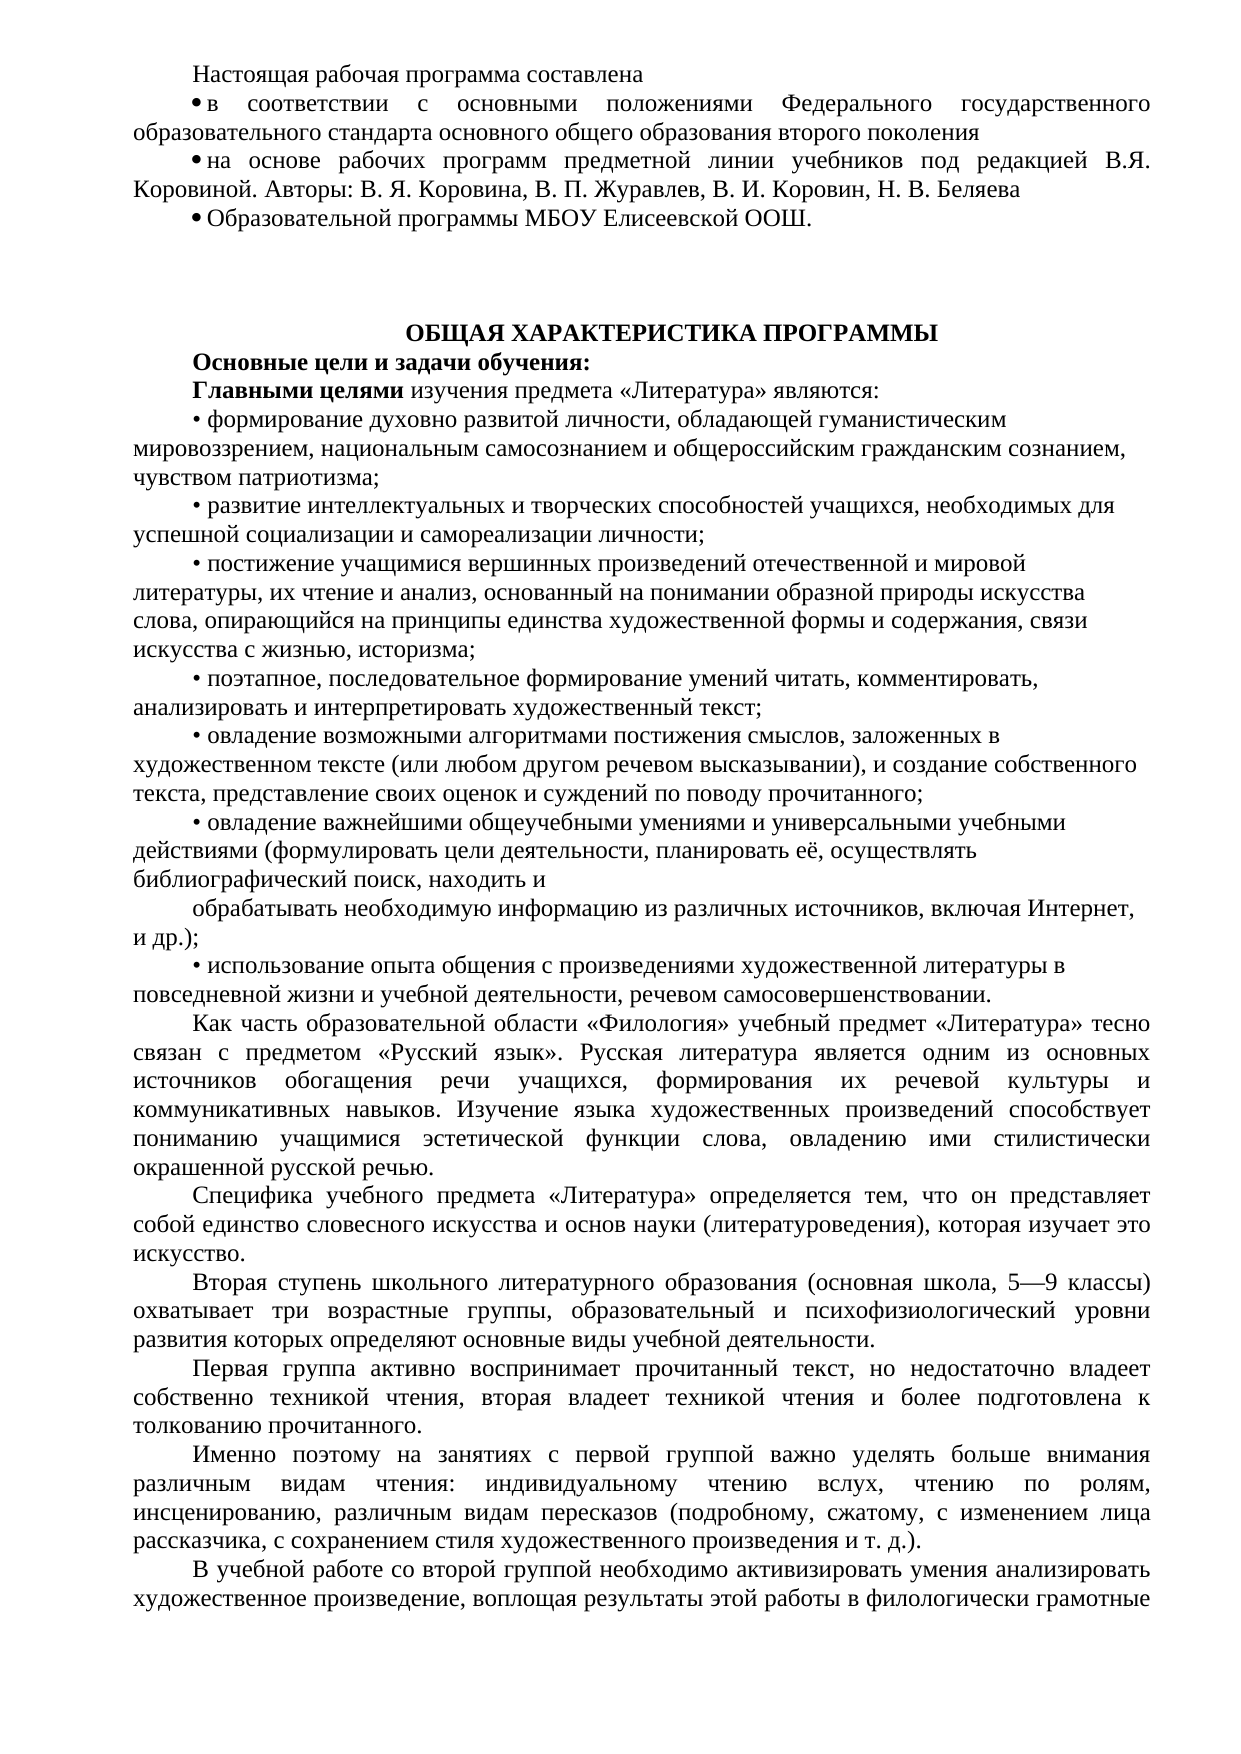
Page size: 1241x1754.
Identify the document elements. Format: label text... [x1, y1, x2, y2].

list Образовательной программы МБОУ Елисеевской ООШ. [133, 203, 1152, 232]
text Именно поэтому на занятиях с первой группой важно уделять больше внимания различным видам чтения: индивидуальному чтению вслух, чтению по ролям, инсценированию, различным видам пересказов (подробному, сжатому, с изменением лица рассказчика, с сохранением стиля художественного произведения и т. д.). [133, 1439, 1152, 1554]
text ОБЩАЯ ХАРАКТЕРИСТИКА ПРОГРАММЫ [133, 318, 1152, 347]
text Специфика учебного предмета «Литература» определяется тем, что он представляет собой единство словесного искусства и основ науки (литературоведения), которая изучает это искусство. [133, 1180, 1152, 1267]
text • овладение важнейшими общеучебными умениями и универсальными учебными действиями (формулировать цели деятельности, планировать её, осуществлять библиографический поиск, находить и [133, 807, 1152, 893]
text Главными целями изучения предмета «Литература» являются: [133, 375, 1152, 404]
list на основе рабочих программ предметной линии учебников под редакцией В.Я. Коровиной. Авторы: В. Я. Коровина, В. П. Журавлев, В. И. Коровин, Н. В. Беляева [133, 145, 1152, 203]
text • развитие интеллектуальных и творческих способностей учащихся, необходимых для успешной социализации и самореализации личности; [133, 490, 1152, 548]
text Основные цели и задачи обучения: [133, 347, 1152, 375]
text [133, 1554, 1152, 1612]
text • постижение учащимися вершинных произведений отечественной и мировой литературы, их чтение и анализ, основанный на понимании образной природы искусства слова, опирающийся на принципы единства художественной формы и содержания, связи искусства с жизнью, историзма; [133, 548, 1152, 663]
text Вторая ступень школьного литературного образования (основная школа, 5—9 классы) охватывает три возрастные группы, образовательный и психофизиологический уровни развития которых определяют основные виды учебной деятельности. [133, 1267, 1152, 1353]
text • формирование духовно развитой личности, обладающей гуманистическим мировоззрением, национальным самосознанием и общероссийским гражданским сознанием, чувством патриотизма; [133, 404, 1152, 490]
text • поэтапное, последовательное формирование умений читать, комментировать, анализировать и интерпретировать художественный текст; [133, 663, 1152, 720]
text • овладение возможными алгоритмами постижения смыслов, заложенных в художественном тексте (или любом другом речевом высказывании), и создание собственного текста, представление своих оценок и суждений по поводу прочитанного; [133, 720, 1152, 807]
text • использование опыта общения с произведениями художественной литературы в повседневной жизни и учебной деятельности, речевом самосовершенствовании. [133, 950, 1152, 1008]
text Настоящая рабочая программа составлена [133, 59, 1152, 88]
list в соответствии с основными положениями Федерального государственного образовательного стандарта основного общего образования второго поколения [133, 88, 1152, 145]
text обрабатывать необходимую информацию из различных источников, включая Интернет, и др.); [133, 893, 1152, 950]
text Первая группа активно воспринимает прочитанный текст, но недостаточно владеет собственно техникой чтения, вторая владеет техникой чтения и более подготовлена к толкованию прочитанного. [133, 1353, 1152, 1439]
text Как часть образовательной области «Филология» учебный предмет «Литература» тесно связан с предметом «Русский язык». Русская литература является одним из основных источников обогащения речи учащихся, формирования их речевой культуры и коммуникативных навыков. Изучение языка художественных произведений способствует пониманию учащимися эстетической функции слова, овладению ими стилистически окрашенной русской речью. [133, 1008, 1152, 1180]
